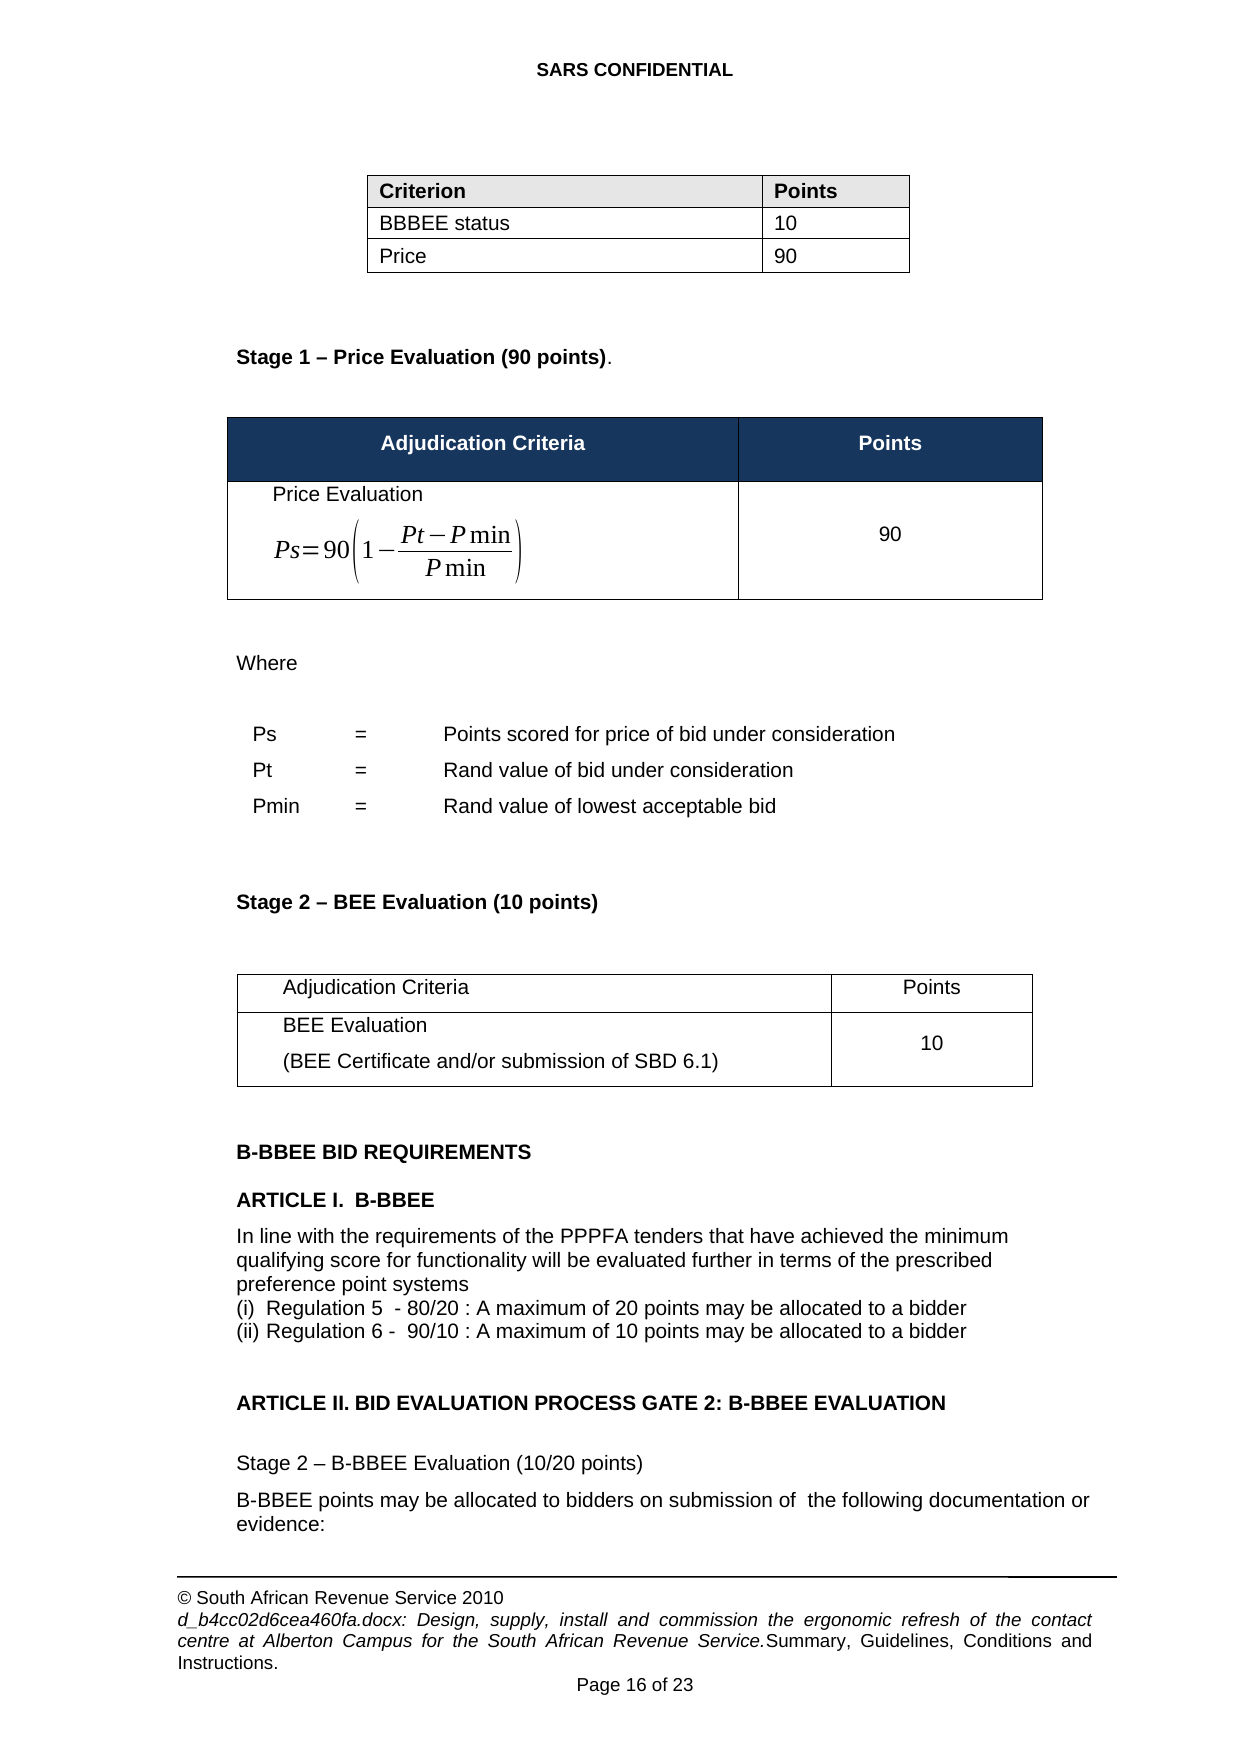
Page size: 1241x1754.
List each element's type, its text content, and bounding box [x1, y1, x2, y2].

text (ii) Regulation 6 - 90/10 : A maximum of 10 points may be allocated to a bidder [236, 1319, 1092, 1343]
text Stage 1 – Price Evaluation (90 points). [236, 345, 1092, 369]
subtitle B-BBEE [236, 1187, 1092, 1211]
table_cell BEE Evaluation (BEE Certificate and/or submission of SBD 6.1) [238, 1013, 831, 1086]
table_cell 90 [739, 482, 1042, 599]
text Pmin = Rand value of lowest acceptable bid [252, 794, 1092, 818]
text Ps = Points scored for price of bid under consideration [252, 722, 1092, 746]
table_header Adjudication Criteria [238, 975, 831, 1012]
text B-BBEE points may be allocated to bidders on submission of the following documentation or evidence: [236, 1487, 1092, 1535]
table_cell Price [368, 239, 762, 272]
table_header Points [763, 176, 909, 207]
table_cell 90 [763, 239, 909, 272]
text (i) Regulation 5 - 80/20 : A maximum of 20 points may be allocated to a bidder [236, 1295, 1092, 1319]
subtitle Bid Evaluation Process Gate 2: B-BBEE EVALUATION [236, 1391, 1092, 1415]
text Where [236, 650, 1092, 674]
table_header Criterion [368, 176, 762, 207]
subtitle Stage 2 – B-BBEE Evaluation (10/20 points) [236, 1451, 1092, 1475]
table_header Points [739, 418, 1042, 481]
text In line with the requirements of the PPPFA tenders that have achieved the minimum qualifying score for functionality will be evaluated further in terms of the prescribed preference point systems [236, 1223, 1092, 1295]
table_cell BBBEE status [368, 208, 762, 238]
table_header Points [832, 975, 1032, 1012]
text Stage 2 – BEE Evaluation (10 points) [236, 890, 1092, 914]
table_header Adjudication Criteria [228, 418, 738, 481]
table_cell Price Evaluation [228, 482, 738, 599]
table_cell 10 [832, 1013, 1032, 1086]
table_cell 10 [763, 208, 909, 238]
text Pt = Rand value of bid under consideration [252, 758, 1092, 782]
text B-BBEE BID REQUIREMENTS [177, 1139, 1092, 1163]
